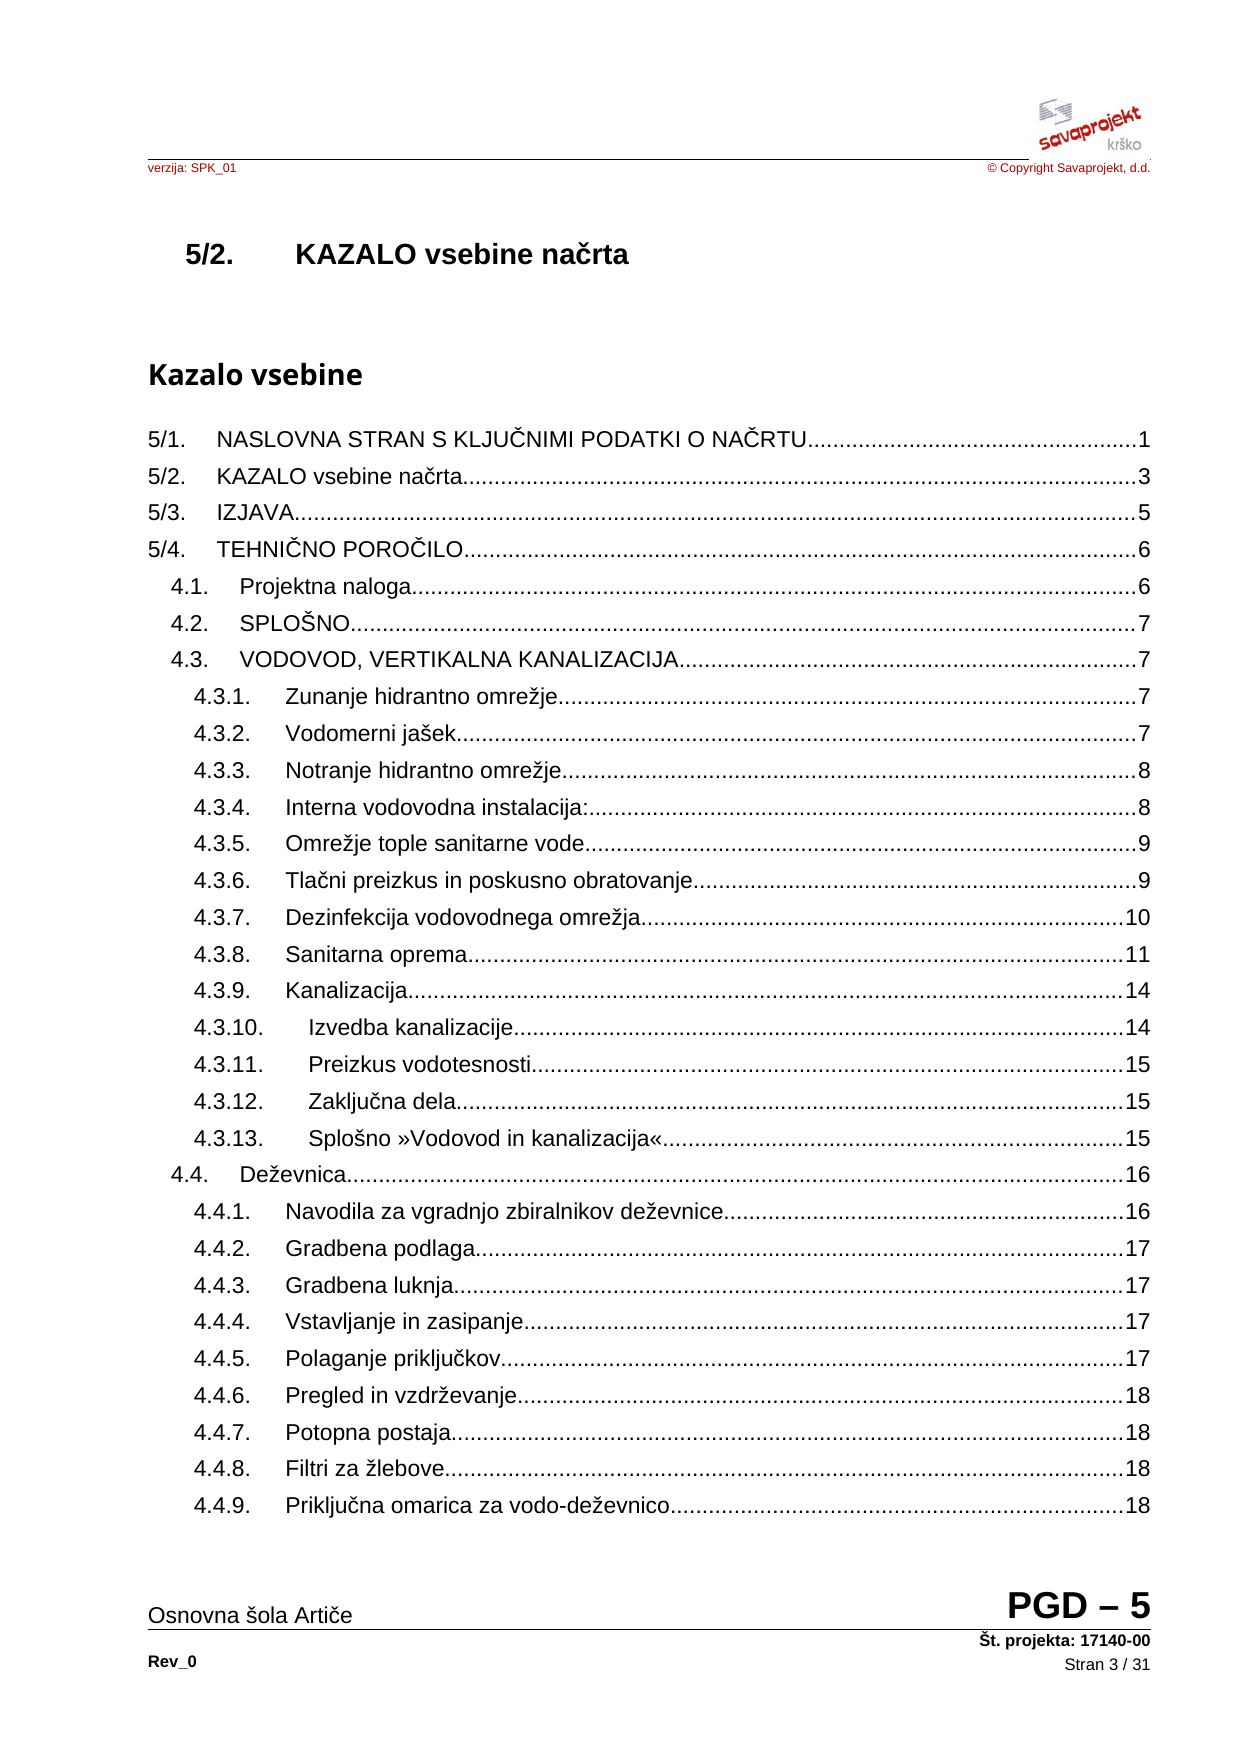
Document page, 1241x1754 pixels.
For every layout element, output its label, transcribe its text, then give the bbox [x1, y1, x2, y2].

picture [1029, 88, 1151, 160]
subtitle KAZALO vsebine načrta [185, 237, 1152, 270]
